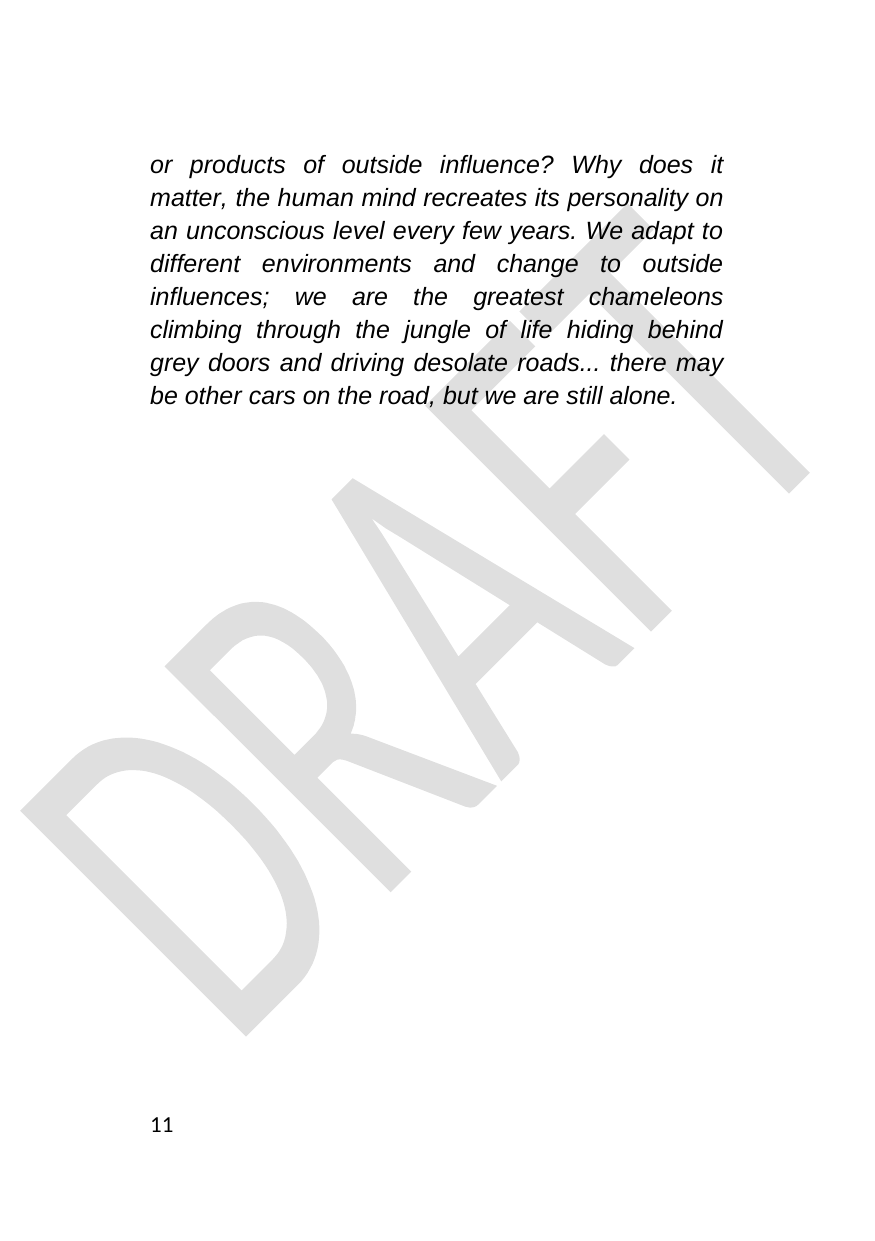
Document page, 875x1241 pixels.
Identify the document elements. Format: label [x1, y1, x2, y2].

text [150, 150, 724, 410]
